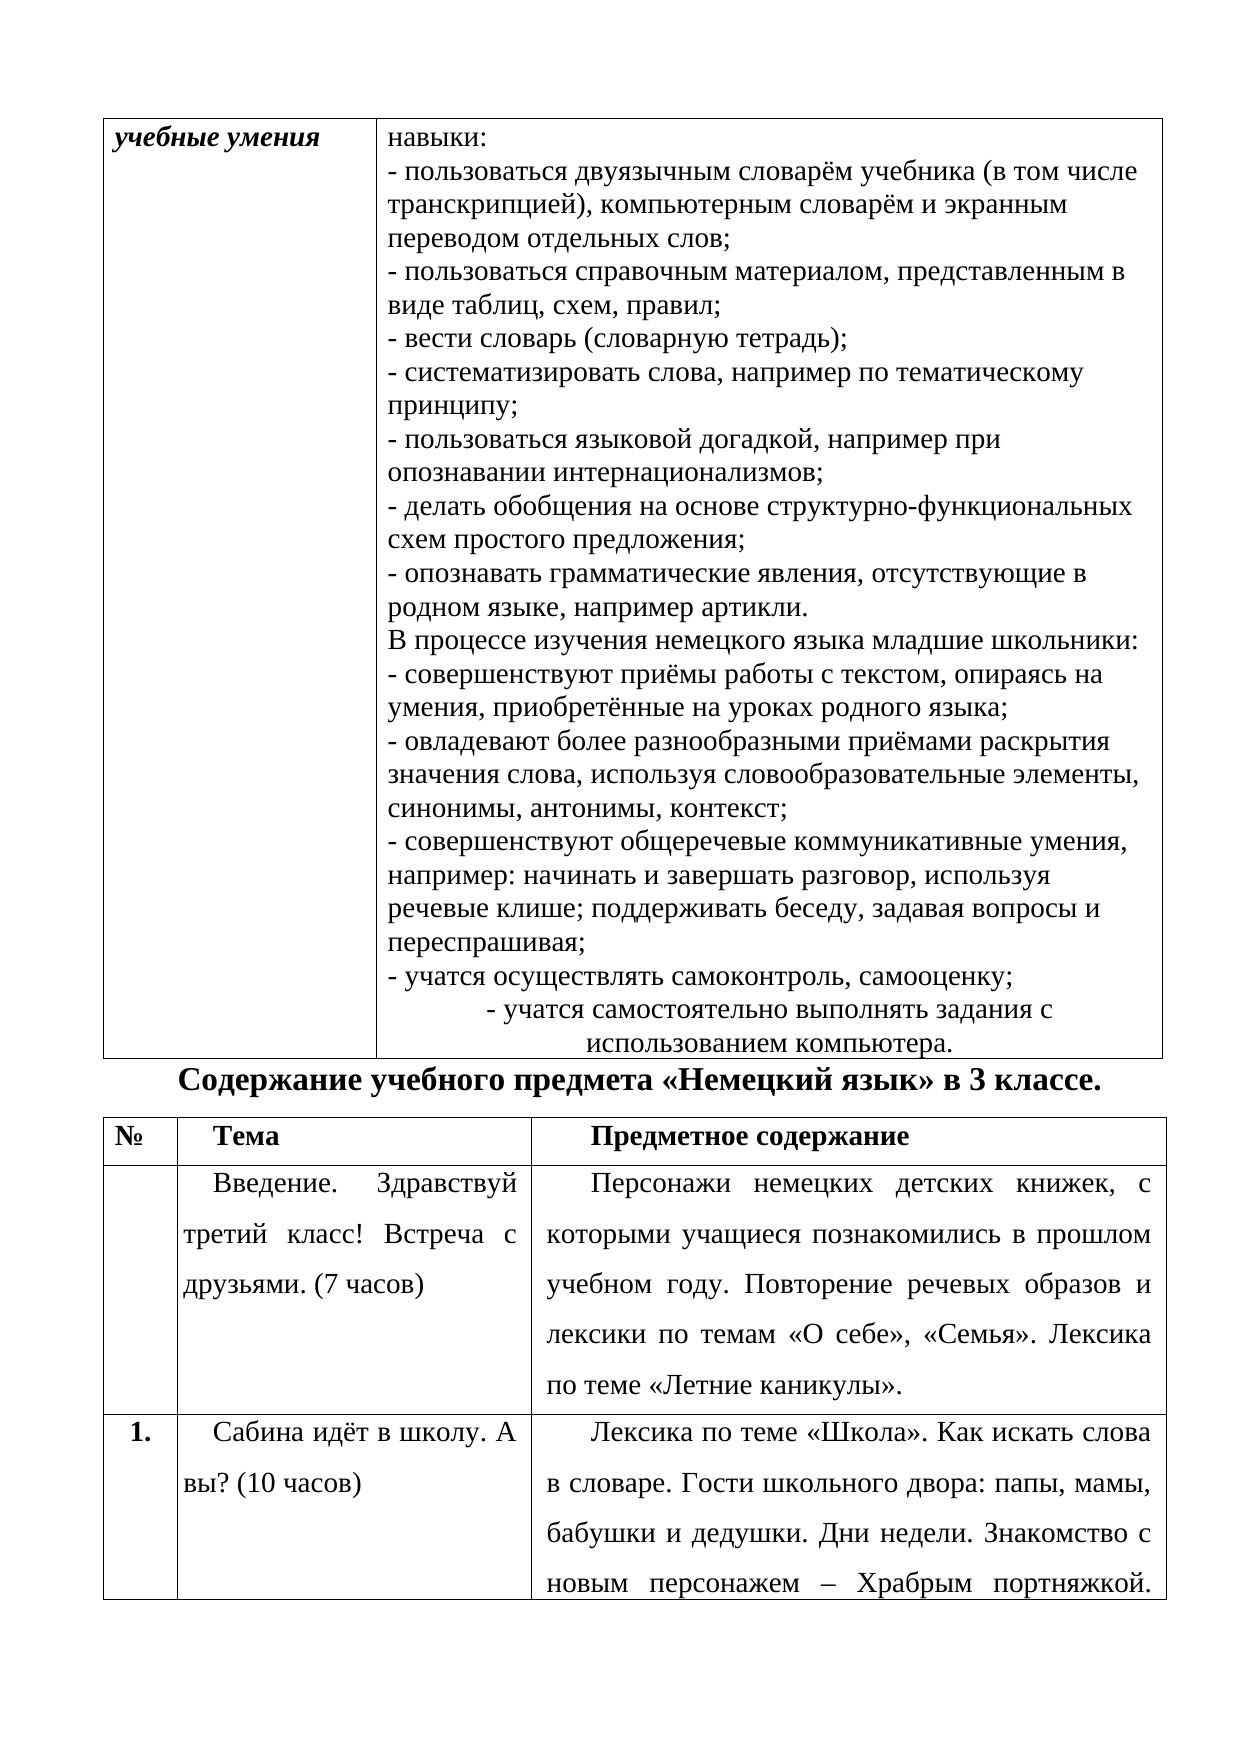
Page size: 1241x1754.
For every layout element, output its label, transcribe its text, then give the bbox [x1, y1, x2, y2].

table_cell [532, 1415, 1166, 1599]
table_header № [104, 1118, 177, 1164]
text Содержание учебного предмета «Немецкий язык» в 3 классе. [177, 1059, 1152, 1098]
table_cell Введение. Здравствуй третий класс! Встреча с друзьями. (7 часов) [178, 1166, 531, 1413]
table_cell 1. [104, 1415, 177, 1599]
table_header Тема [178, 1118, 531, 1164]
table_header Предметное содержание [532, 1118, 1166, 1164]
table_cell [377, 119, 1162, 1058]
table_cell [104, 1166, 177, 1413]
table_cell Персонажи немецких детских книжек, с которыми учащиеся познакомились в прошлом учебном году. Повторение речевых образов и лексики по темам «О себе», «Семья». Лексика по теме «Летние каникулы». [532, 1166, 1166, 1413]
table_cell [178, 1415, 531, 1599]
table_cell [104, 119, 376, 1058]
